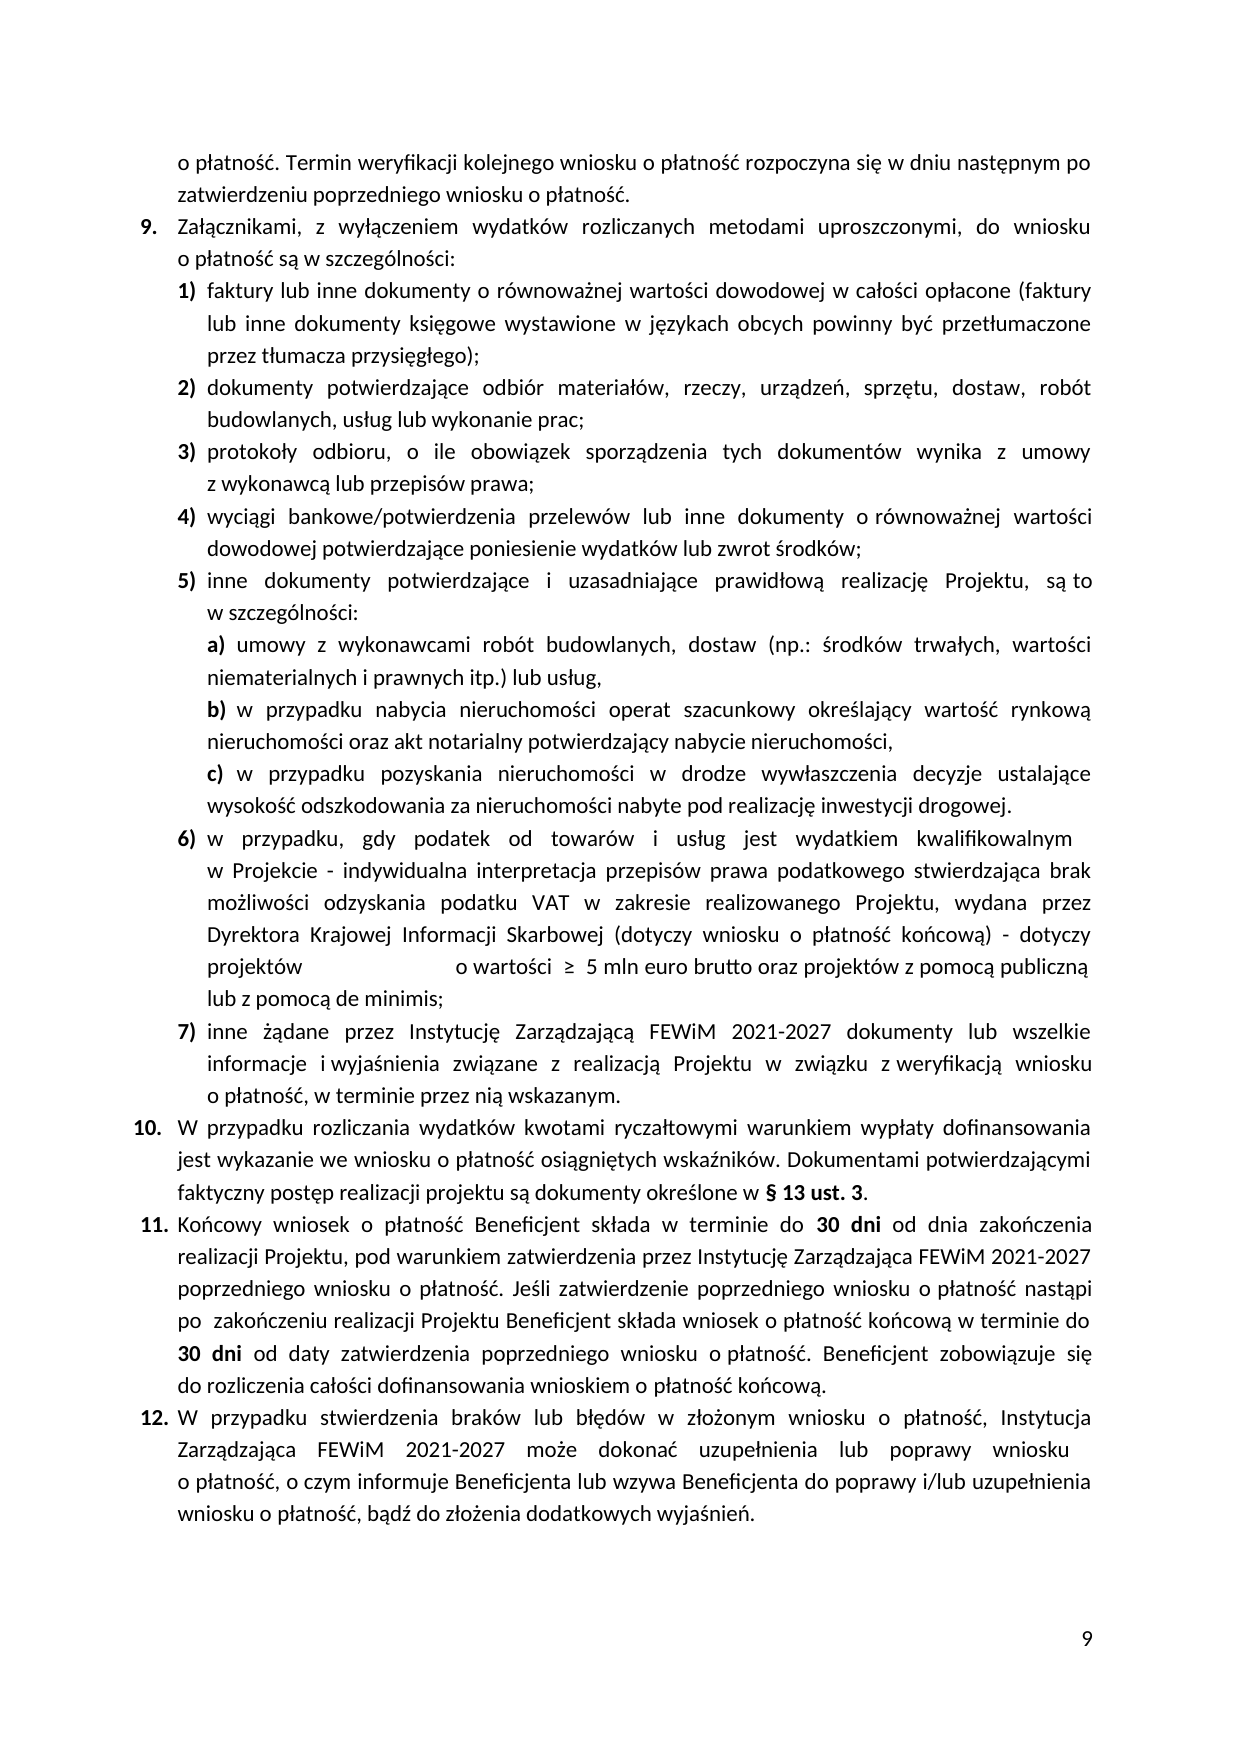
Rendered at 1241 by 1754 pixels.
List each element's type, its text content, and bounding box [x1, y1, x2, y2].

list W przypadku rozliczania wydatków kwotami ryczałtowymi warunkiem wypłaty dofinansowania jest wykazanie we wniosku o płatność osiągniętych wskaźników. Dokumentami potwierdzającymi faktyczny postęp realizacji projektu są dokumenty określone w § 13 ust. 3. [133, 1113, 1092, 1206]
list w przypadku pozyskania nieruchomości w drodze wywłaszczenia decyzje ustalające wysokość odszkodowania za nieruchomości nabyte pod realizację inwestycji drogowej. [207, 759, 1092, 819]
list umowy z wykonawcami robót budowlanych, dostaw (np.: środków trwałych, wartości niematerialnych i prawnych itp.) lub usług, [207, 631, 1092, 691]
list Końcowy wniosek o płatność Beneficjent składa w terminie do 30 dni od dnia zakończenia realizacji Projektu, pod warunkiem zatwierdzenia przez Instytucję Zarządzająca FEWiM 2021-2027 poprzedniego wniosku o płatność. Jeśli zatwierdzenie poprzedniego wniosku o płatność nastąpi po zakończeniu realizacji Projektu Beneficjent składa wniosek o płatność końcową w terminie do 30 dni od daty zatwierdzenia poprzedniego wniosku o płatność. Beneficjent zobowiązuje się do rozliczenia całości dofinansowania wnioskiem o płatność końcową. [140, 1210, 1092, 1399]
list W przypadku stwierdzenia braków lub błędów w złożonym wniosku o płatność, Instytucja Zarządzająca FEWiM 2021-2027 może dokonać uzupełnienia lub poprawy wniosku o płatność, o czym informuje Beneficjenta lub wzywa Beneficjenta do poprawy i/lub uzupełnienia wniosku o płatność, bądź do złożenia dodatkowych wyjaśnień. [140, 1403, 1092, 1528]
list wyciągi bankowe/potwierdzenia przelewów lub inne dokumenty o równoważnej wartości dowodowej potwierdzające poniesienie wydatków lub zwrot środków; [177, 502, 1092, 562]
list inne żądane przez Instytucję Zarządzającą FEWiM 2021-2027 dokumenty lub wszelkie informacje i wyjaśnienia związane z realizacją Projektu w związku z weryfikacją wniosku o płatność, w terminie przez nią wskazanym. [177, 1017, 1092, 1109]
list dokumenty potwierdzające odbiór materiałów, rzeczy, urządzeń, sprzętu, dostaw, robót budowlanych, usług lub wykonanie prac; [177, 373, 1092, 433]
list faktury lub inne dokumenty o równoważnej wartości dowodowej w całości opłacone (faktury lub inne dokumenty księgowe wystawione w językach obcych powinny być przetłumaczone przez tłumacza przysięgłego); [177, 276, 1092, 369]
list w przypadku nabycia nieruchomości operat szacunkowy określający wartość rynkową nieruchomości oraz akt notarialny potwierdzający nabycie nieruchomości, [207, 695, 1092, 755]
list w przypadku, gdy podatek od towarów i usług jest wydatkiem kwalifikowalnym w Projekcie - indywidualna interpretacja przepisów prawa podatkowego stwierdzająca brak możliwości odzyskania podatku VAT w zakresie realizowanego Projektu, wydana przez Dyrektora Krajowej Informacji Skarbowej (dotyczy wniosku o płatność końcową) - dotyczy projektów o wartości ≥ 5 mln euro brutto oraz projektów z pomocą publiczną lub z pomocą de minimis; [177, 824, 1092, 1013]
list protokoły odbioru, o ile obowiązek sporządzenia tych dokumentów wynika z umowy z wykonawcą lub przepisów prawa; [177, 437, 1092, 498]
list Załącznikami, z wyłączeniem wydatków rozliczanych metodami uproszczonymi, do wniosku o płatność są w szczególności: [140, 212, 1092, 272]
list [140, 148, 1092, 208]
list inne dokumenty potwierdzające i uzasadniające prawidłową realizację Projektu, są to w szczególności: [177, 566, 1092, 626]
